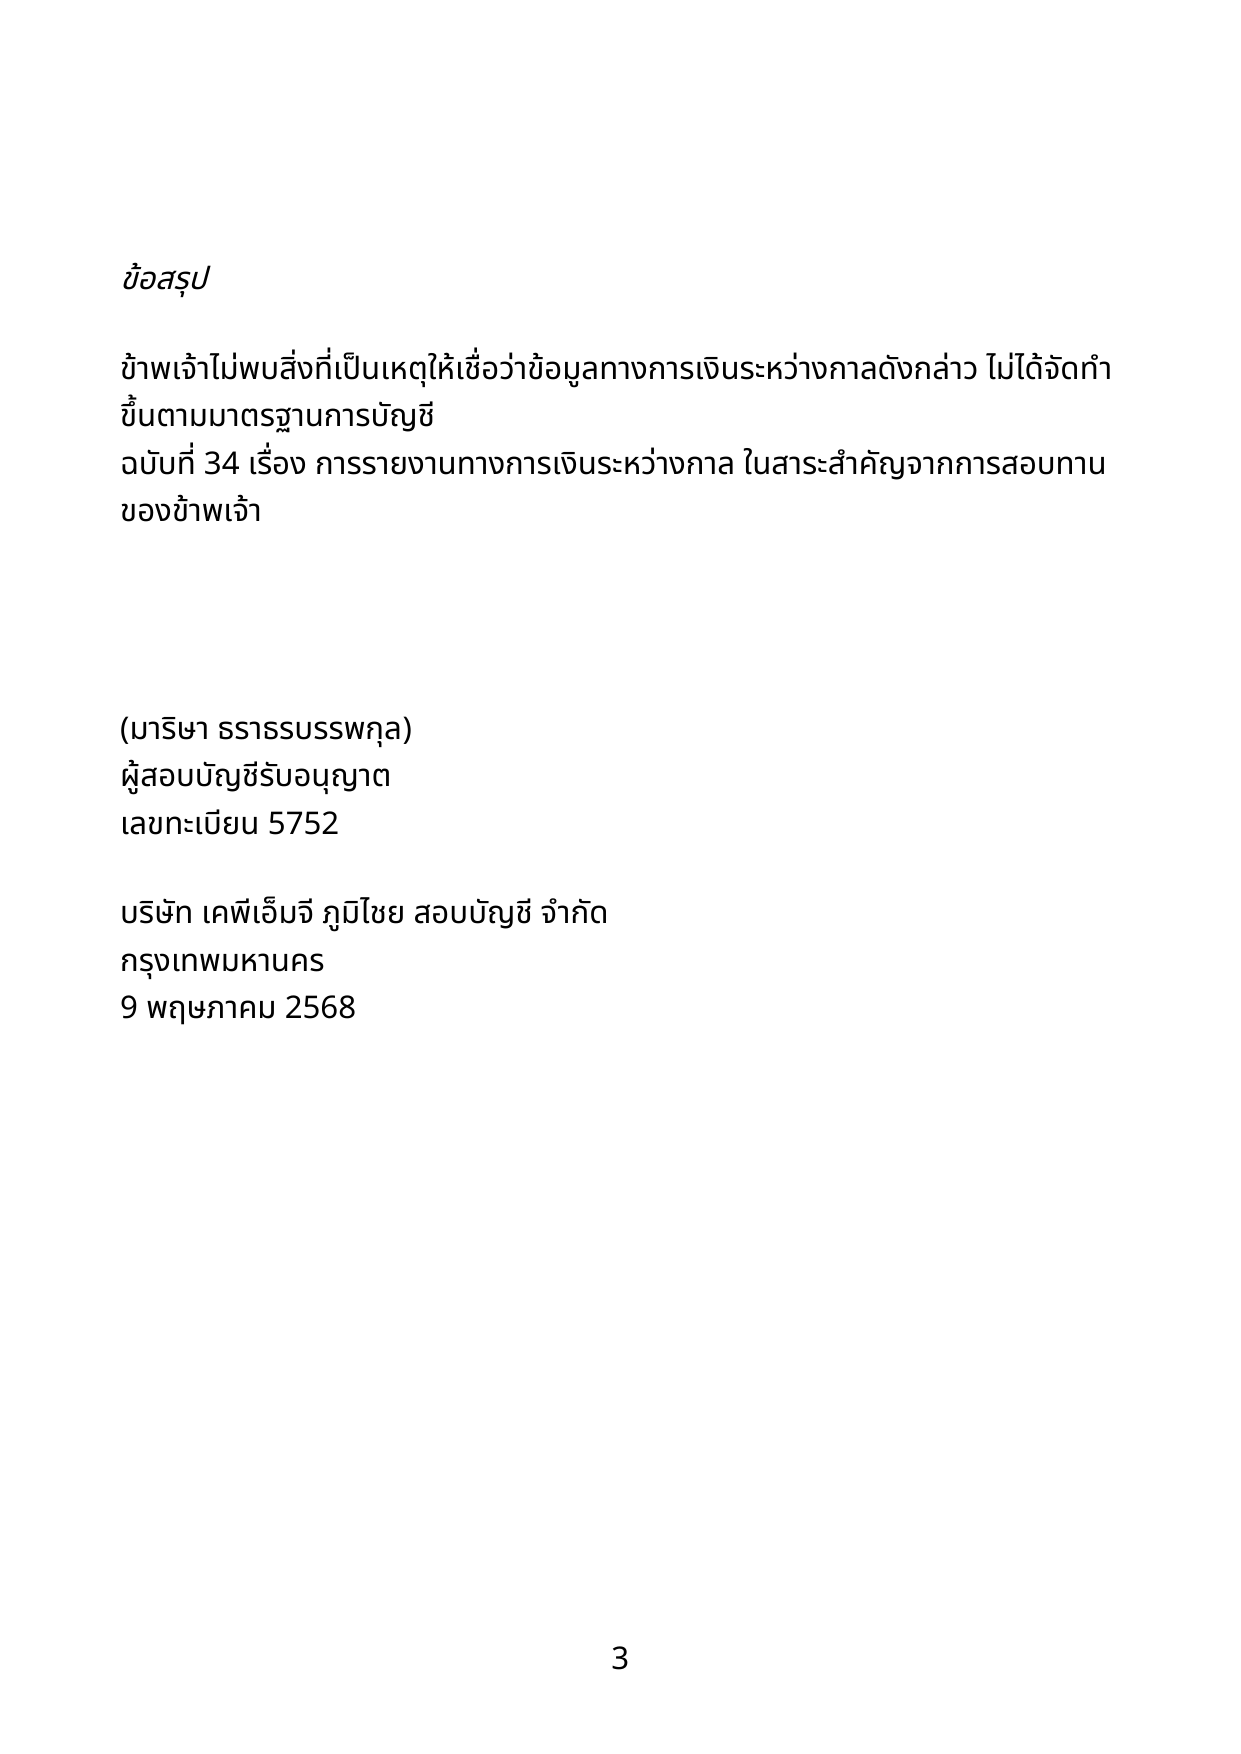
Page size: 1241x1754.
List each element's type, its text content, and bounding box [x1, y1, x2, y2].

text ข้าพเจ้าไม่พบสิ่งที่เป็นเหตุให้เชื่อว่าข้อมูลทางการเงินระหว่างกาลดังกล่าว ไม่ได้จัดทำขึ้นตามมาตรฐานการบัญชี ฉบับที่ 34 เรื่อง การรายงานทางการเงินระหว่างกาล ในสาระสำคัญจากการสอบทานของข้าพเจ้า [120, 346, 1120, 536]
text กรุงเทพมหานคร [120, 938, 1125, 985]
text บริษัท เคพีเอ็มจี ภูมิไชย สอบบัญชี จำกัด [120, 891, 1125, 938]
text ผู้สอบบัญชีรับอนุญาต [120, 753, 1125, 801]
text (มาริษา ธราธรบรรพกุล) [120, 706, 1125, 753]
text 9 พฤษภาคม 2568 [120, 985, 1125, 1033]
text เลขทะเบียน 5752 [120, 801, 1125, 848]
text ข้อสรุป [120, 257, 1120, 304]
